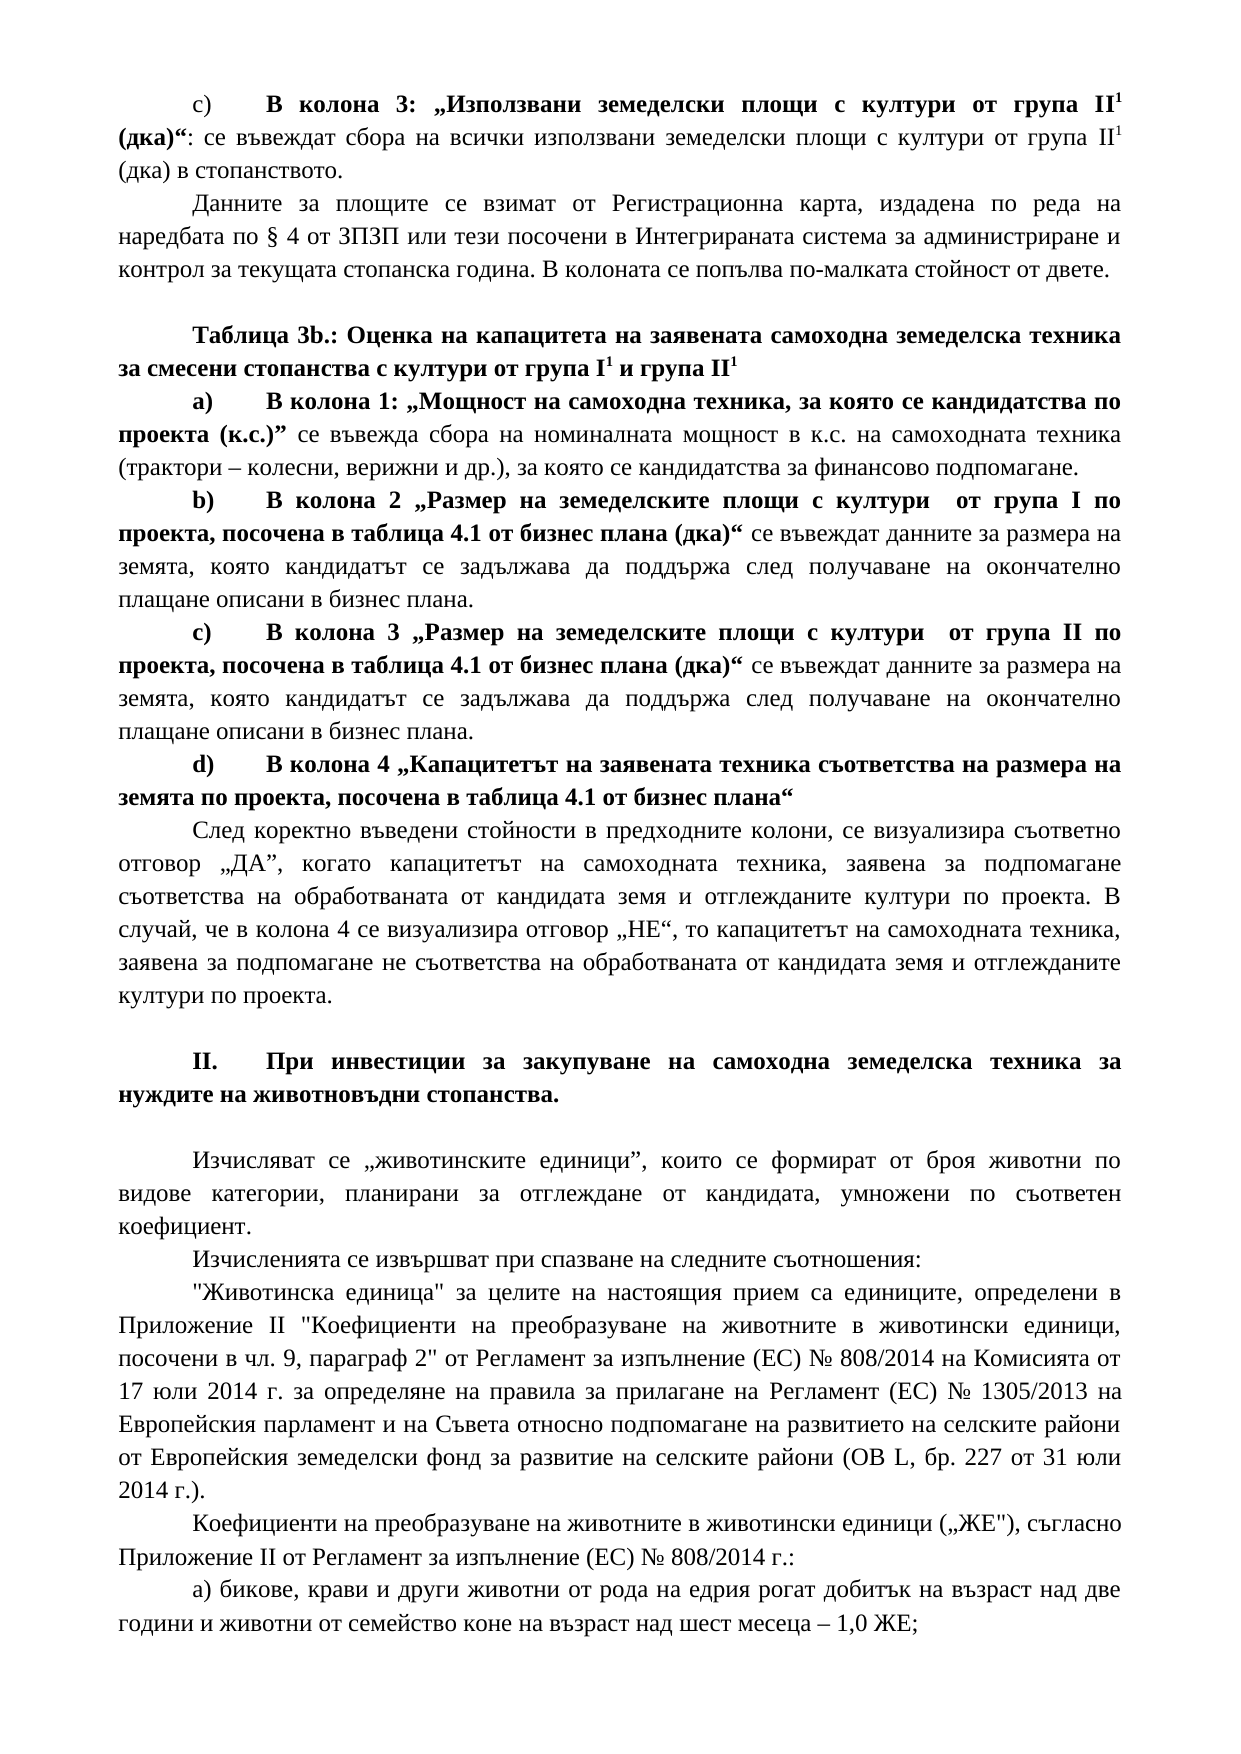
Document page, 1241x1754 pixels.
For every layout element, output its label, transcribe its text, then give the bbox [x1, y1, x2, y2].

text Таблица 3b.: Оценка на капацитета на заявената самоходна земеделска техника за смесени стопанства с култури от група I1 и група II1 [118, 320, 1122, 382]
text Коефициенти на преобразуване на животните в животински единици („ЖЕ"), съгласно Приложение II от Регламент за изпълнение (ЕС) № 808/2014 г.: [118, 1508, 1122, 1570]
list В колона 3 „Размер на земеделските площи с култури от група II по проекта, посочена в таблица 4.1 от бизнес плана (дка)“ се въвеждат данните за размера на земята, която кандидатът се задължава да поддържа след получаване на окончателно плащане описани в бизнес плана. [118, 617, 1122, 745]
list В колона 3: „Използвани земеделски площи с култури от група II1 (дка)“: се въвеждат сбора на всички използвани земеделски площи с култури от група II1 (дка) в стопанството. [118, 89, 1122, 183]
text а) бикове, крави и други животни от рода на едрия рогат добитък на възраст над две години и животни от семейство коне на възраст над шест месеца – 1,0 ЖЕ; [118, 1574, 1122, 1636]
list При инвестиции за закупуване на самоходна земеделска техника за нуждите на животновъдни стопанства. [118, 1046, 1122, 1108]
list В колона 1: „Мощност на самоходна техника, за която се кандидатства по проекта (к.с.)” се въвежда сбора на номиналната мощност в к.с. на самоходната техника (трактори – колесни, верижни и др.), за която се кандидатства за финансово подпомагане. [118, 386, 1122, 481]
text Изчисленията се извършват при спазване на следните съотношения: [118, 1244, 1122, 1273]
text "Животинска единица" за целите на настоящия прием са единиците, определени в Приложение II "Коефициенти на преобразуване на животните в животински единици, посочени в чл. 9, параграф 2" от Регламент за изпълнение (ЕС) № 808/2014 на Комисията от 17 юли 2014 г. за определяне на правила за прилагане на Регламент (ЕС) № 1305/2013 на Европейския парламент и на Съвета относно подпомагане на развитието на селските райони от Европейския земеделски фонд за развитие на селските райони (ОВ L, бр. 227 от 31 юли 2014 г.). [118, 1277, 1122, 1504]
list В колона 2 „Размер на земеделските площи с култури от група I по проекта, посочена в таблица 4.1 от бизнес плана (дка)“ се въвеждат данните за размера на земята, която кандидатът се задължава да поддържа след получаване на окончателно плащане описани в бизнес плана. [118, 485, 1122, 613]
text Изчисляват се „животинските единици”, които се формират от броя животни по видове категории, планирани за отглеждане от кандидата, умножени по съответен коефициент. [118, 1145, 1122, 1240]
list В колона 4 „Капацитетът на заявената техника съответства на размера на земята по проекта, посочена в таблица 4.1 от бизнес плана“ [118, 749, 1122, 811]
list След коректно въведени стойности в предходните колони, се визуализира съответно отговор „ДА”, когато капацитетът на самоходната техника, заявена за подпомагане съответства на обработваната от кандидата земя и отглежданите култури по проекта. В случай, че в колона 4 се визуализира отговор „НЕ“, то капацитетът на самоходната техника, заявена за подпомагане не съответства на обработваната от кандидата земя и отглежданите култури по проекта. [118, 815, 1122, 1009]
